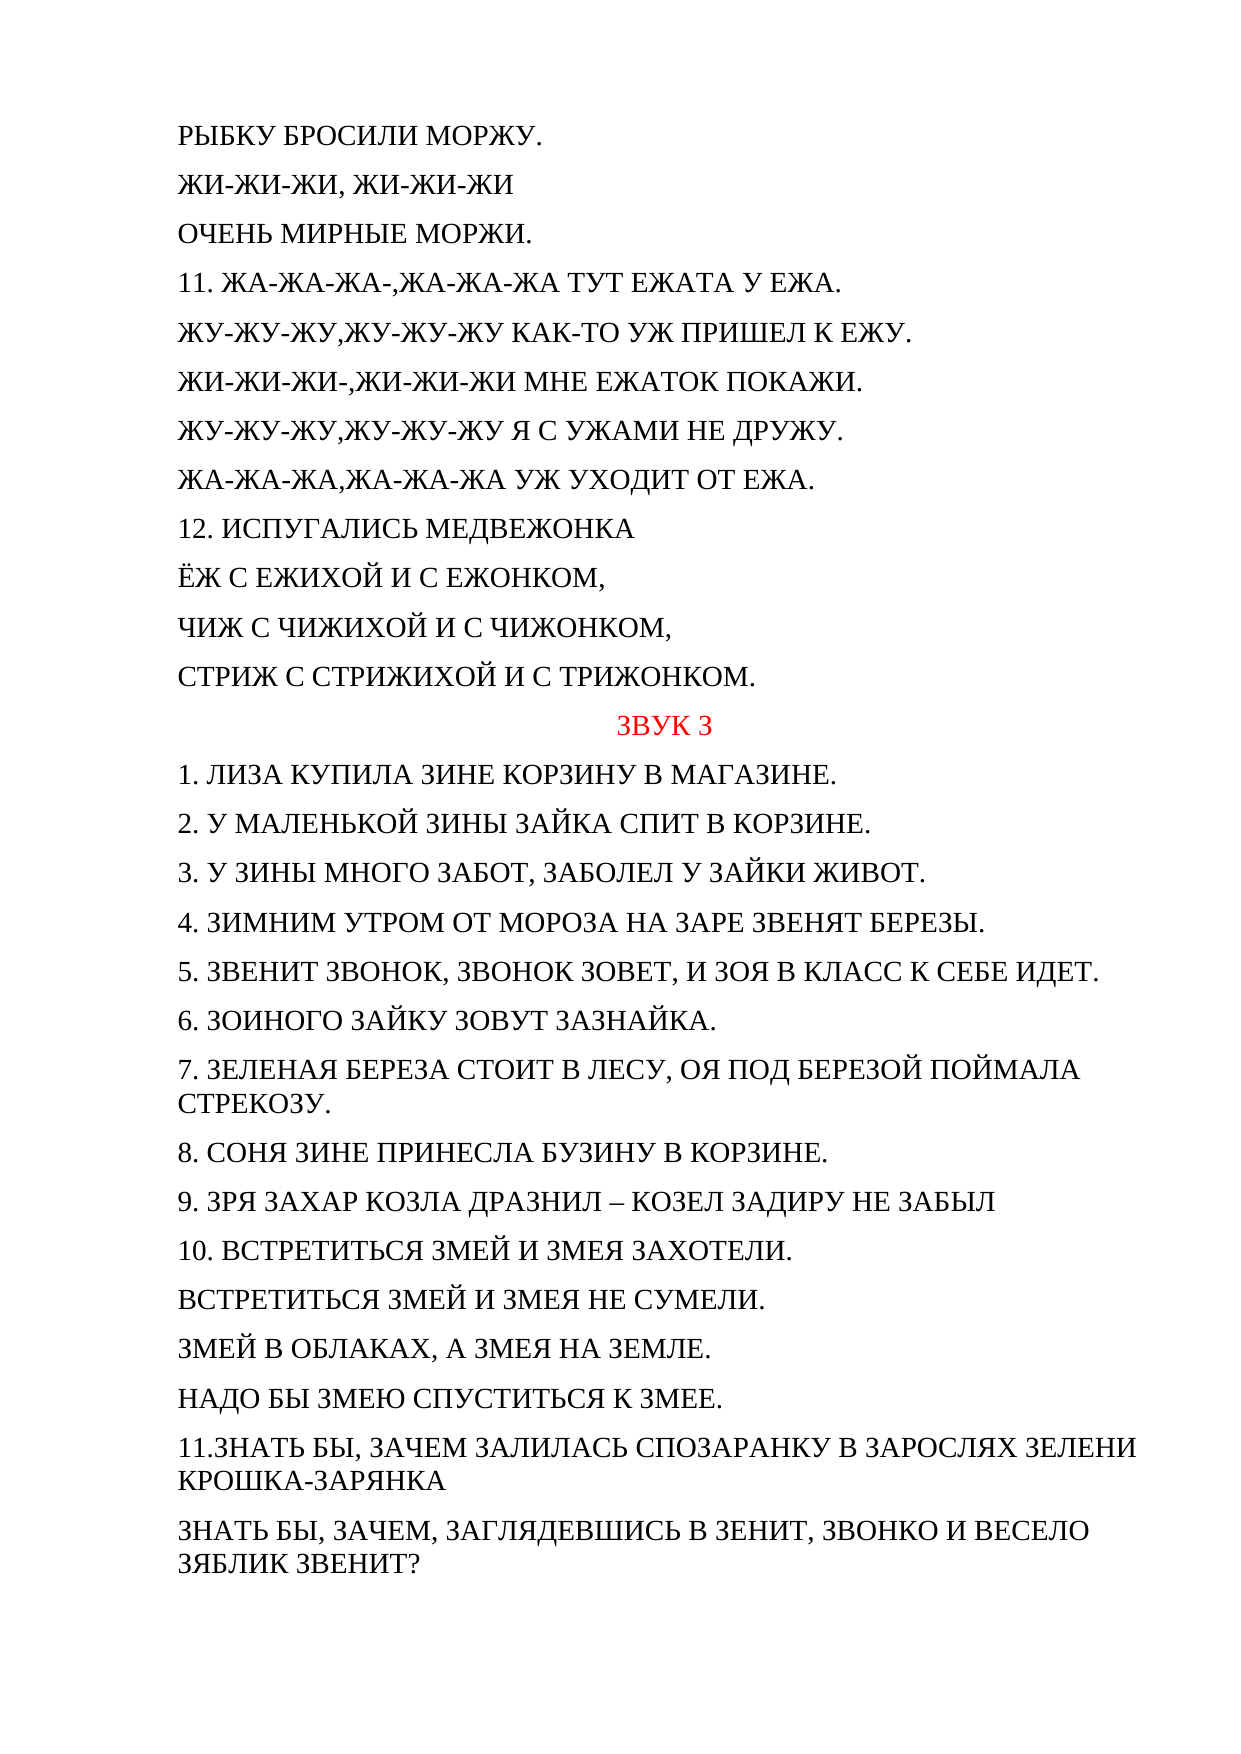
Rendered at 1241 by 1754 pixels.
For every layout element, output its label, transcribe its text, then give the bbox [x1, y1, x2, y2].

text 3. У Зины много забот, заболел у зайки живот. [177, 856, 1152, 889]
text Жу-жу-жу,жу-жу-жу как-то уж пришел к ежу. [177, 315, 1152, 348]
text 7. Зеленая береза стоит в лесу, оя под березой поймала стрекозу. [177, 1052, 1152, 1119]
text 9. Зря Захар козла дразнил – козел задиру не забыл [177, 1184, 1152, 1218]
text Змей в облаках, а Змея на земле. [177, 1332, 1152, 1365]
text 10. Встретиться Змей и Змея захотели. [177, 1233, 1152, 1267]
text 11.Знать бы, зачем залилась спозаранку в зарослях зелени крошка-зарянка [177, 1430, 1152, 1497]
text 12. Испугались медвежонка [177, 511, 1152, 545]
text 6. Зоиного зайку зовут Зазнайка. [177, 1003, 1152, 1037]
text Встретиться Змей и Змея не сумели. [177, 1282, 1152, 1316]
text Чиж с чижихой и с чижонком, [177, 610, 1152, 643]
text Стриж с стрижихой и с трижонком. [177, 659, 1152, 692]
text Жа-жа-жа,жа-жа-жа уж уходит от ежа. [177, 462, 1152, 496]
text Очень мирные моржи. [177, 216, 1152, 250]
text 2. У маленькой Зины зайка спит в корзине. [177, 806, 1152, 840]
text Жи-жи-жи-,жи-жи-жи мне ежаток покажи. [177, 364, 1152, 397]
text 5. Звенит звонок, звонок зовет, и Зоя в класс к себе идет. [177, 954, 1152, 987]
text Жу-жу-жу,жу-жу-жу я с ужами не дружу. [177, 413, 1152, 447]
text Рыбку бросили моржу. [177, 118, 1152, 152]
text 4. Зимним утром от мороза на заре звенят березы. [177, 905, 1152, 938]
text Жи-жи-жи, жи-жи-жи [177, 167, 1152, 201]
text Надо бы Змею спуститься к Змее. [177, 1381, 1152, 1414]
text Ёж с ежихой и с ежонком, [177, 561, 1152, 594]
text 1. Лиза купила Зине корзину в магазине. [177, 757, 1152, 791]
text Знать бы, зачем, заглядевшись в зенит, звонко и весело зяблик звенит? [177, 1513, 1152, 1580]
text Звук З [177, 708, 1152, 742]
text 8. Соня Зине принесла бузину в корзине. [177, 1135, 1152, 1168]
text 11. Жа-жа-жа-,жа-жа-жа тут ежата у ежа. [177, 266, 1152, 299]
